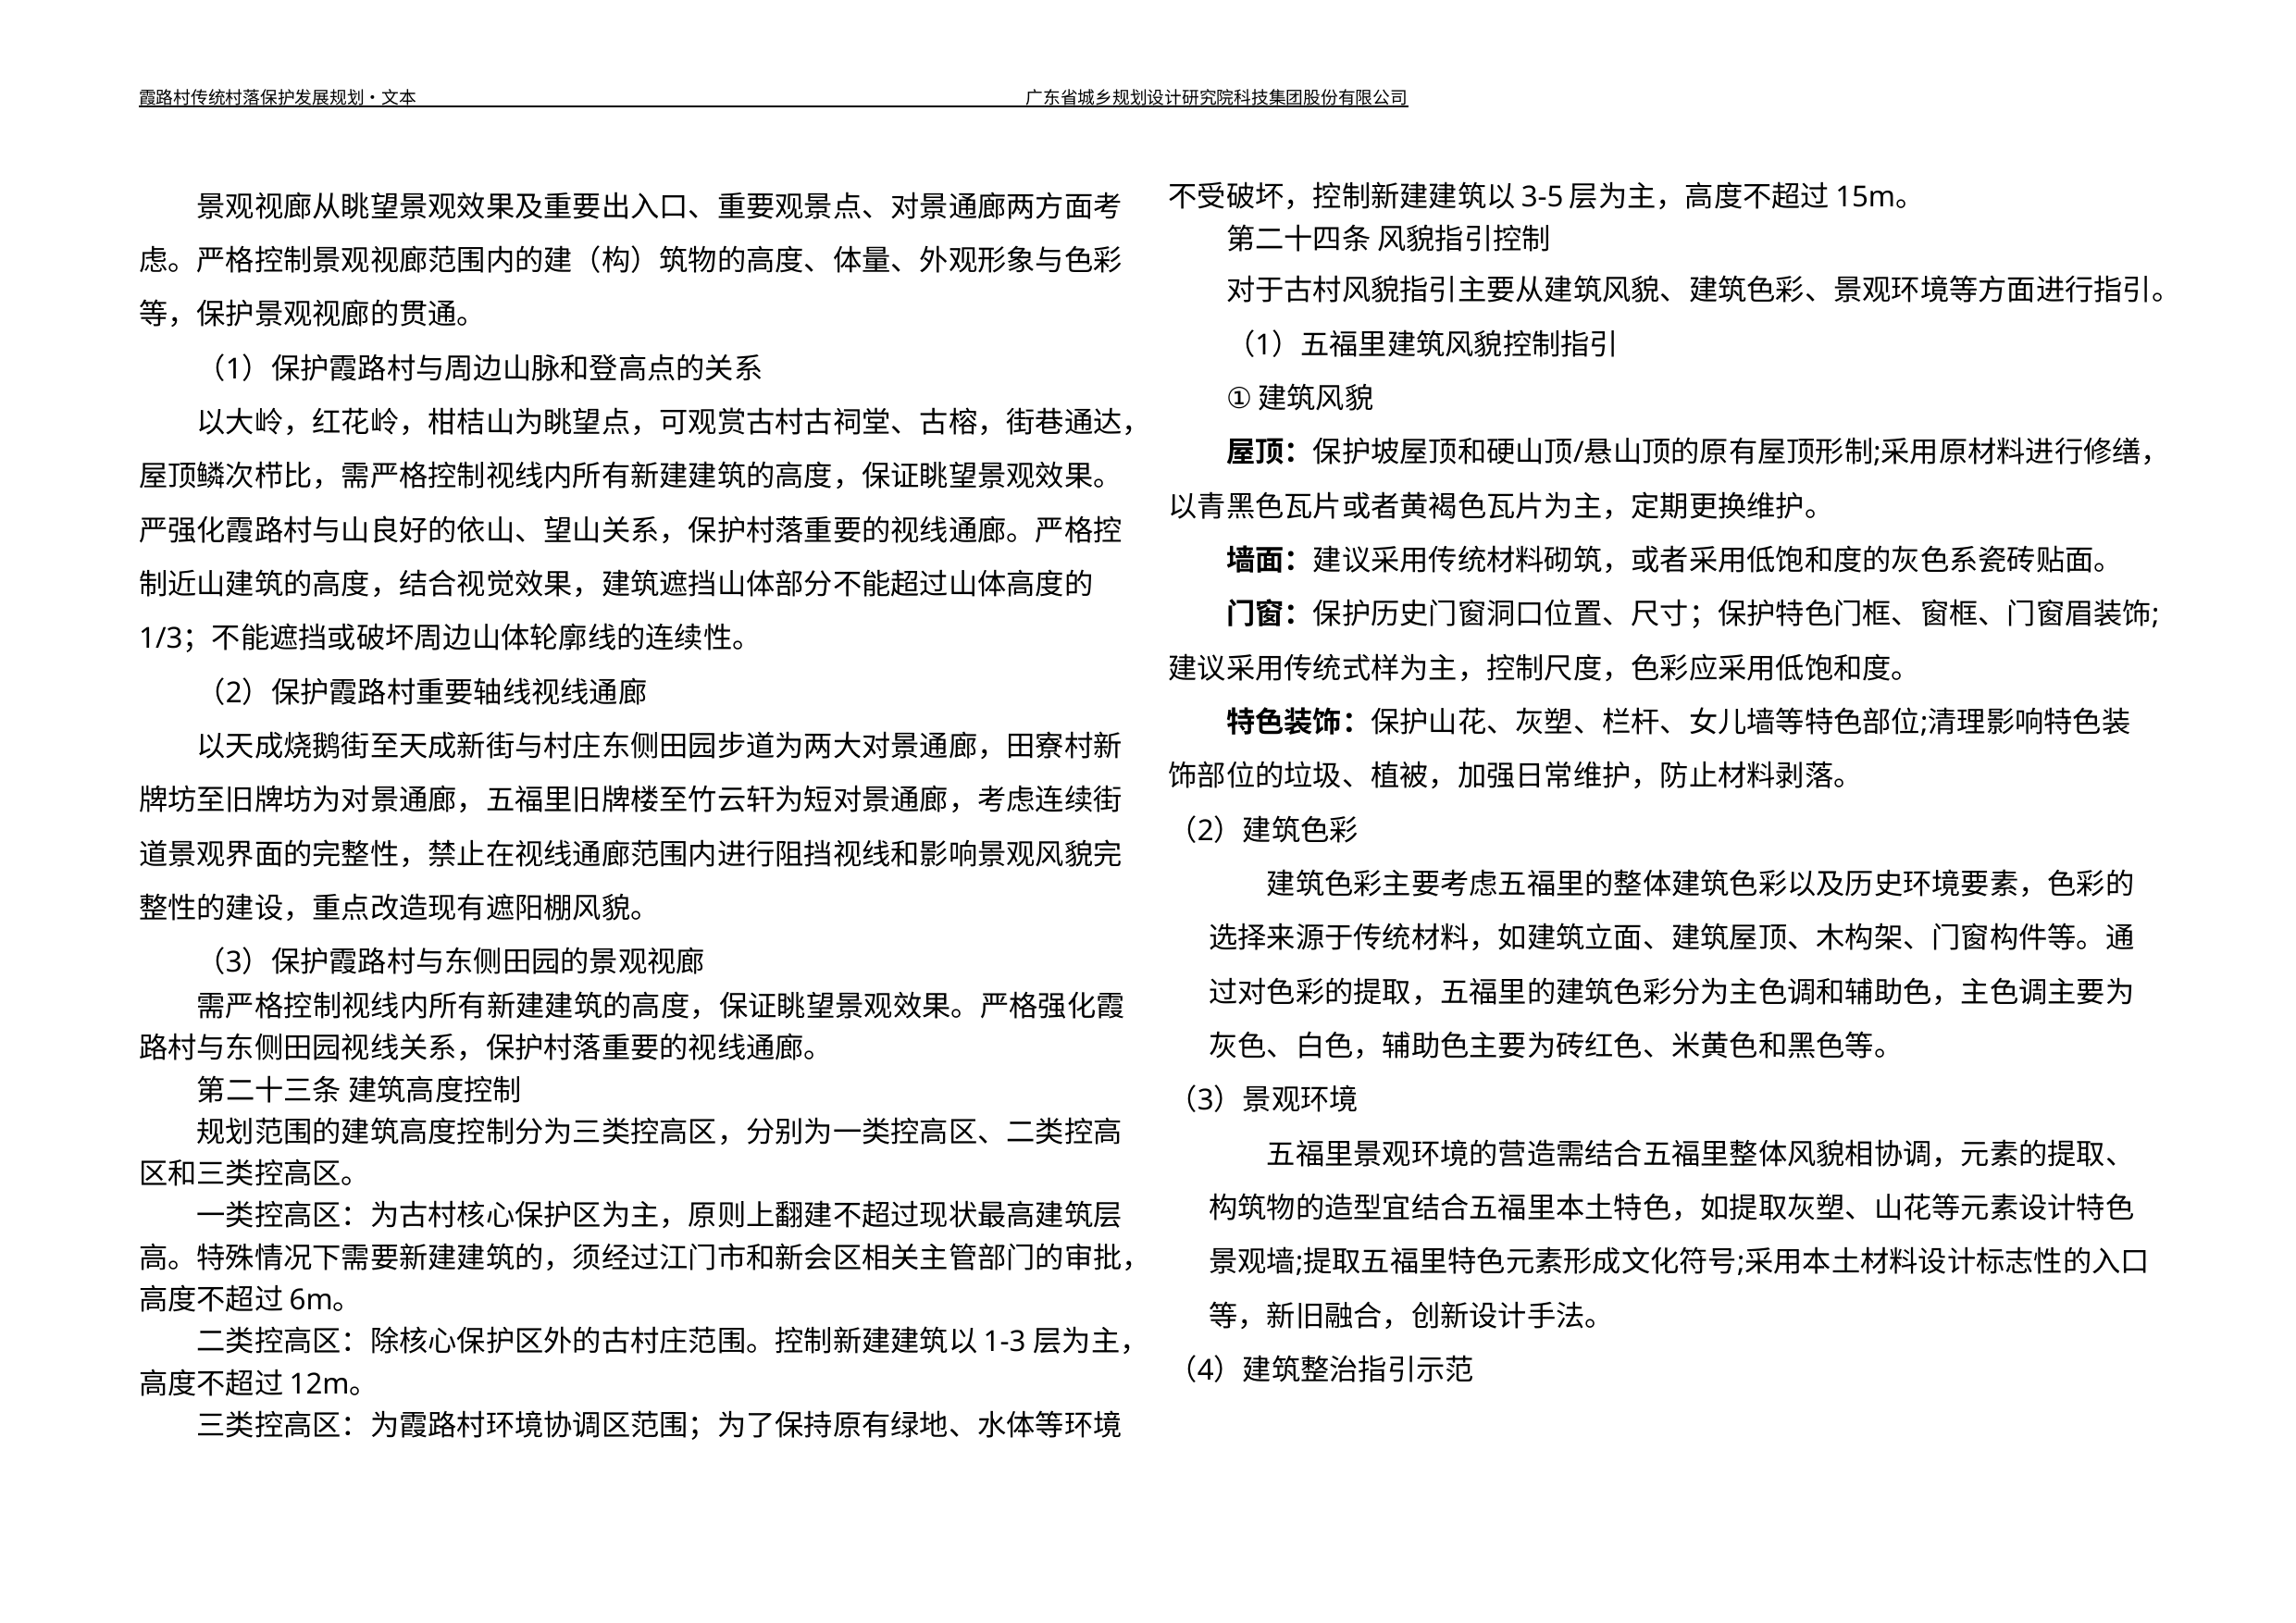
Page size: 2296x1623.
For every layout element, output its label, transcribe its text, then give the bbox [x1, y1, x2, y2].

list 建筑整治指引示范 [1168, 1337, 2156, 1391]
text 三类控高区：为霞路村环境协调区范围；为了保持原有绿地、水体等环境不受破坏，控制新建建筑以3-5层为主，高度不超过15m。 [1168, 173, 2156, 216]
text ①建筑风貌 [1168, 365, 2156, 419]
list 建筑高度控制 [139, 1067, 1127, 1109]
text 三类控高区：为霞路村环境协调区范围；为了保持原有绿地、水体等环境不受破坏，控制新建建筑以3-5层为主，高度不超过15m。 [139, 1402, 1127, 1443]
text （3）保护霞路村与东侧田园的景观视廊 [139, 929, 1127, 983]
list 五福里景观环境的营造需结合五福里整体风貌相协调，元素的提取、构筑物的造型宜结合五福里本土特色，如提取灰塑、山花等元素设计特色景观墙;提取五福里特色元素形成文化符号;采用本土材料设计标志性的入口等，新旧融合，创新设计手法。 [1209, 1121, 2156, 1337]
text 对于古村风貌指引主要从建筑风貌、建筑色彩、景观环境等方面进行指引。 [1168, 257, 2156, 311]
text 二类控高区：除核心保护区外的古村庄范围。控制新建建筑以1-3 层为主，高度不超过12m。 [139, 1318, 1127, 1402]
text （2）保护霞路村重要轴线视线通廊 [139, 659, 1127, 713]
text 一类控高区：为古村核心保护区为主，原则上翻建不超过现状最高建筑层高。特殊情况下需要新建建筑的，须经过江门市和新会区相关主管部门的审批，高度不超过6m。 [139, 1192, 1127, 1318]
text 特色装饰：保护山花、灰塑、栏杆、女儿墙等特色部位;清理影响特色装饰部位的垃圾、植被，加强日常维护，防止材料剥落。 [1168, 689, 2156, 797]
text （1）保护霞路村与周边山脉和登高点的关系 [139, 335, 1127, 390]
text 屋顶：保护坡屋顶和硬山顶/悬山顶的原有屋顶形制;采用原材料进行修缮，以青黑色瓦片或者黄褐色瓦片为主，定期更换维护。 [1168, 419, 2156, 527]
text 规划范围的建筑高度控制分为三类控高区，分别为一类控高区、二类控高区和三类控高区。 [139, 1109, 1127, 1192]
text （1）五福里建筑风貌控制指引 [1168, 311, 2156, 365]
text 以大岭，红花岭，柑桔山为眺望点，可观赏古村古祠堂、古榕，街巷通达，屋顶鳞次栉比，需严格控制视线内所有新建建筑的高度，保证眺望景观效果。严强化霞路村与山良好的依山、望山关系，保护村落重要的视线通廊。严格控制近山建筑的高度，结合视觉效果，建筑遮挡山体部分不能超过山体高度的1/3；不能遮挡或破坏周边山体轮廓线的连续性。 [139, 390, 1127, 659]
text 以天成烧鹅街至天成新街与村庄东侧田园步道为两大对景通廊，田寮村新牌坊至旧牌坊为对景通廊，五福里旧牌楼至竹云轩为短对景通廊，考虑连续街道景观界面的完整性，禁止在视线通廊范围内进行阻挡视线和影响景观风貌完整性的建设，重点改造现有遮阳棚风貌。 [139, 713, 1127, 929]
text 门窗：保护历史门窗洞口位置、尺寸；保护特色门框、窗框、门窗眉装饰;建议采用传统式样为主，控制尺度，色彩应采用低饱和度。 [1168, 581, 2156, 689]
list 景观环境 [1168, 1067, 2156, 1121]
text 墙面：建议采用传统材料砌筑，或者采用低饱和度的灰色系瓷砖贴面。 [1168, 527, 2156, 581]
list 建筑色彩主要考虑五福里的整体建筑色彩以及历史环境要素，色彩的选择来源于传统材料，如建筑立面、建筑屋顶、木构架、门窗构件等。通过对色彩的提取，五福里的建筑色彩分为主色调和辅助色，主色调主要为灰色、白色，辅助色主要为砖红色、米黄色和黑色等。 [1209, 851, 2156, 1067]
text 需严格控制视线内所有新建建筑的高度，保证眺望景观效果。严格强化霞路村与东侧田园视线关系，保护村落重要的视线通廊。 [139, 983, 1127, 1067]
list 建筑色彩 [1168, 797, 2156, 851]
text 景观视廊从眺望景观效果及重要出入口、重要观景点、对景通廊两方面考虑。严格控制景观视廊范围内的建（构）筑物的高度、体量、外观形象与色彩等，保护景观视廊的贯通。 [139, 173, 1127, 335]
list 风貌指引控制 [1168, 216, 2156, 257]
